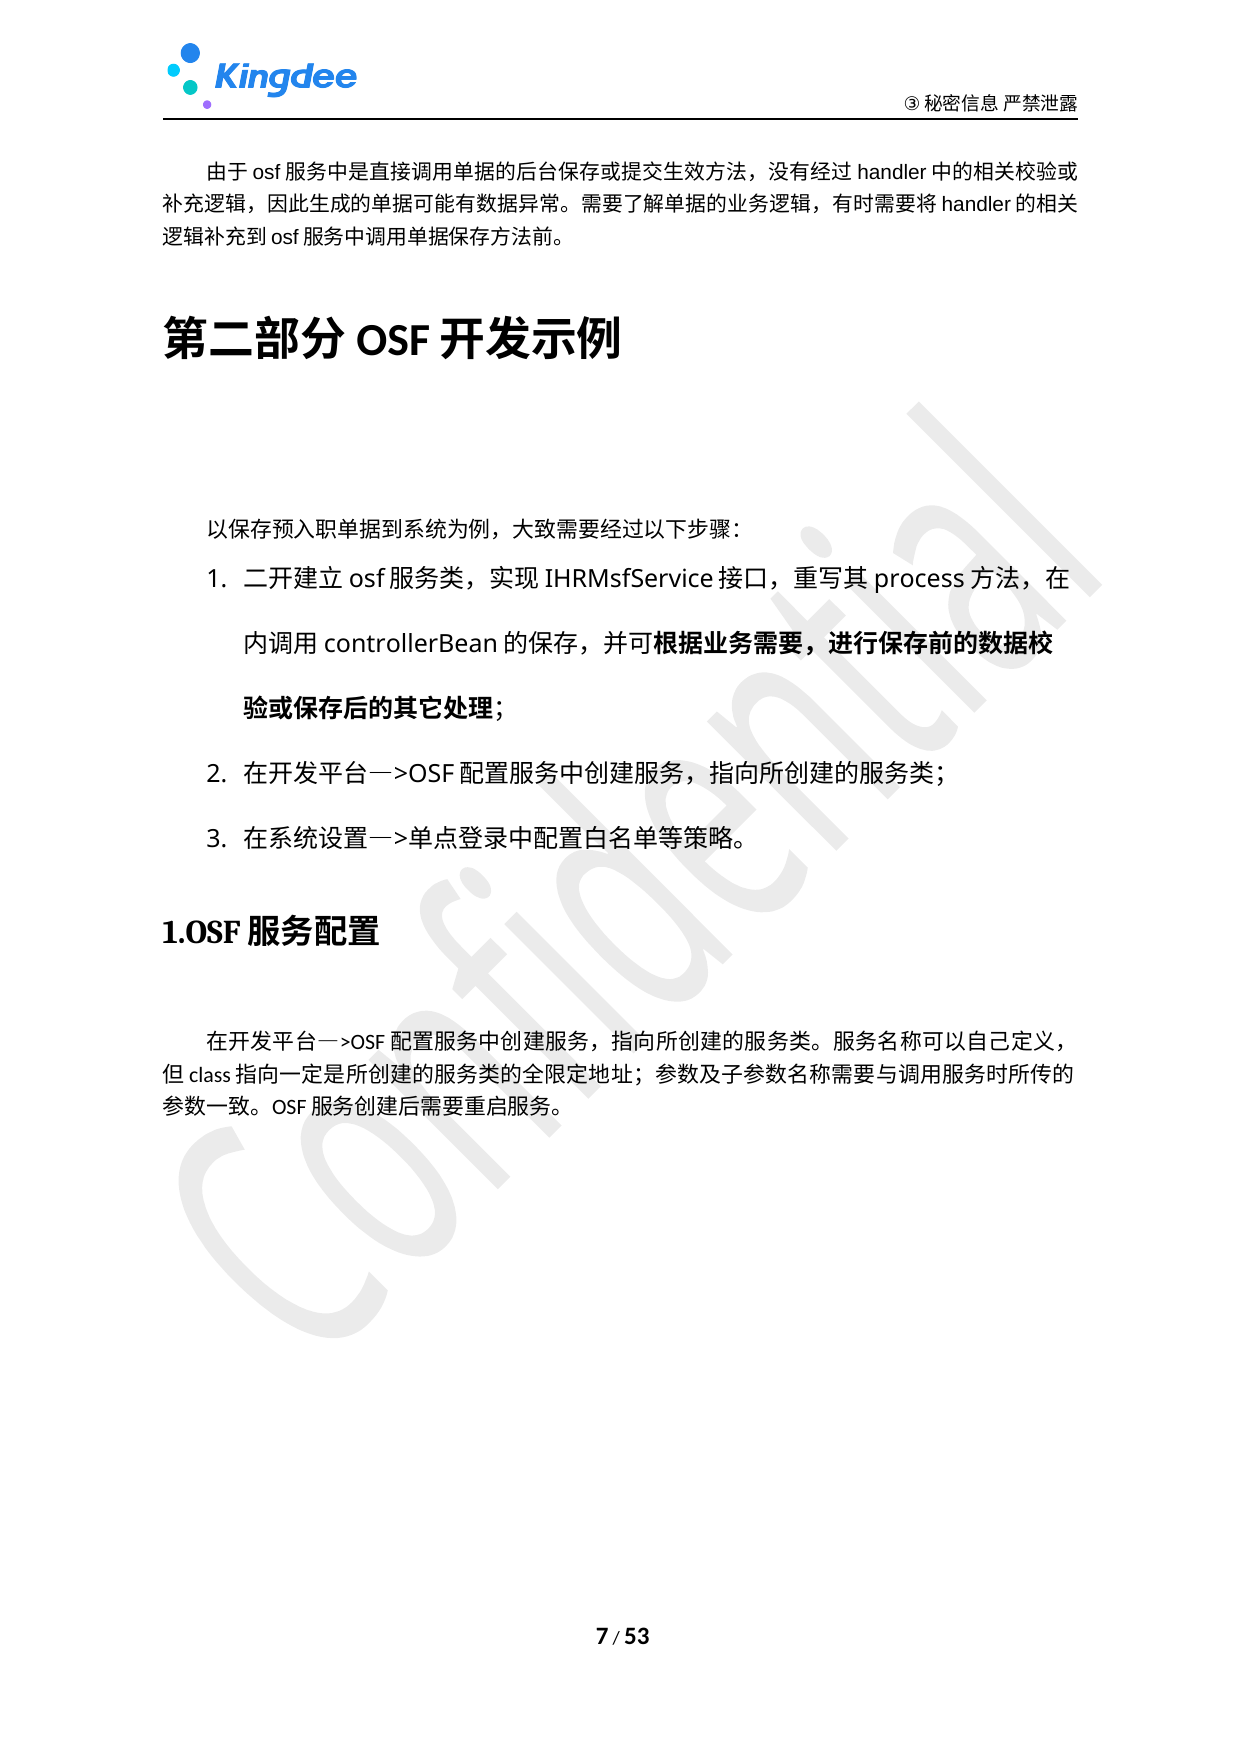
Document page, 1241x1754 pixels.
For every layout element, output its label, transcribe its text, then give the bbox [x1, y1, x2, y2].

list 在开发平台—>OSF配置服务中创建服务，指向所创建的服务类； [206, 739, 1078, 804]
list 在系统设置—>单点登录中配置白名单等策略。 [206, 804, 1078, 869]
text 在开发平台—>OSF配置服务中创建服务，指向所创建的服务类。服务名称可以自己定义，但class指向一定是所创建的服务类的全限定地址；参数及子参数名称需要与调用服务时所传的参数一致。OSF服务创建后需要重启服务。 [162, 1024, 1078, 1121]
text 以保存预入职单据到系统为例，大致需要经过以下步骤： [162, 512, 1078, 544]
subtitle 1.OSF服务配置 [162, 897, 1078, 962]
list 二开建立osf服务类，实现IHRMsfService接口，重写其process方法，在内调用controllerBean的保存，并可根据业务需要，进行保存前的数据校验或保存后的其它处理； [206, 544, 1078, 739]
subtitle 第二部分 OSF开发示例 [162, 287, 1078, 384]
text 由于osf服务中是直接调用单据的后台保存或提交生效方法，没有经过handler中的相关校验或补充逻辑，因此生成的单据可能有数据异常。需要了解单据的业务逻辑，有时需要将handler的相关逻辑补充到osf服务中调用单据保存方法前。 [162, 154, 1078, 251]
picture [167, 43, 357, 109]
